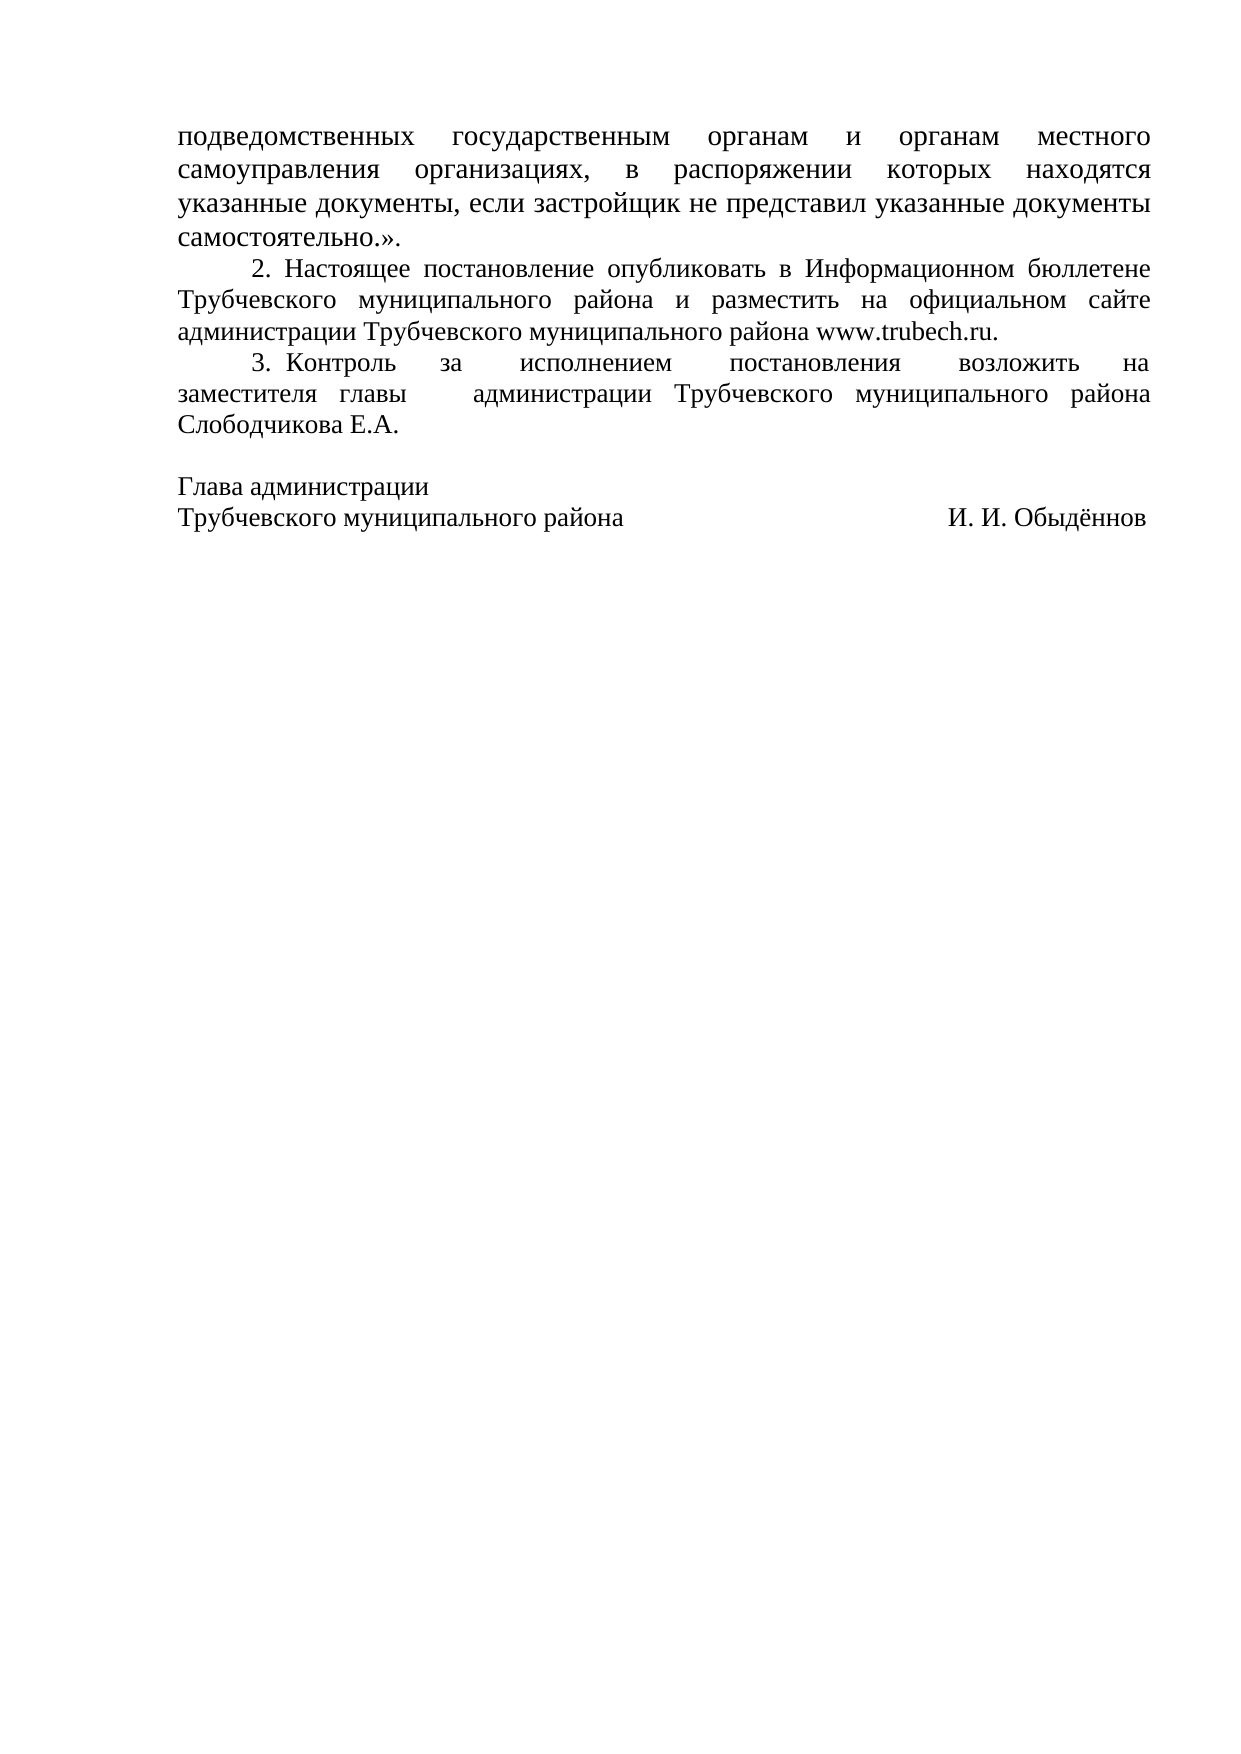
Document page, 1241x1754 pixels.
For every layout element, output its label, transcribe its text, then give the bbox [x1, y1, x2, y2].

text Глава администрации [177, 470, 1152, 501]
text 3. Контроль за исполнением постановления возложить на заместителя главы администрации Трубчевского муниципального района Слободчикова Е.А. [177, 346, 1152, 439]
text Трубчевского муниципального района И. И. Обыдённов [177, 501, 1152, 533]
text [177, 118, 1152, 252]
text 2. Настоящее постановление опубликовать в Информационном бюллетене Трубчевского муниципального района и разместить на официальном сайте администрации Трубчевского муниципального района www.trubech.ru. [177, 252, 1152, 346]
